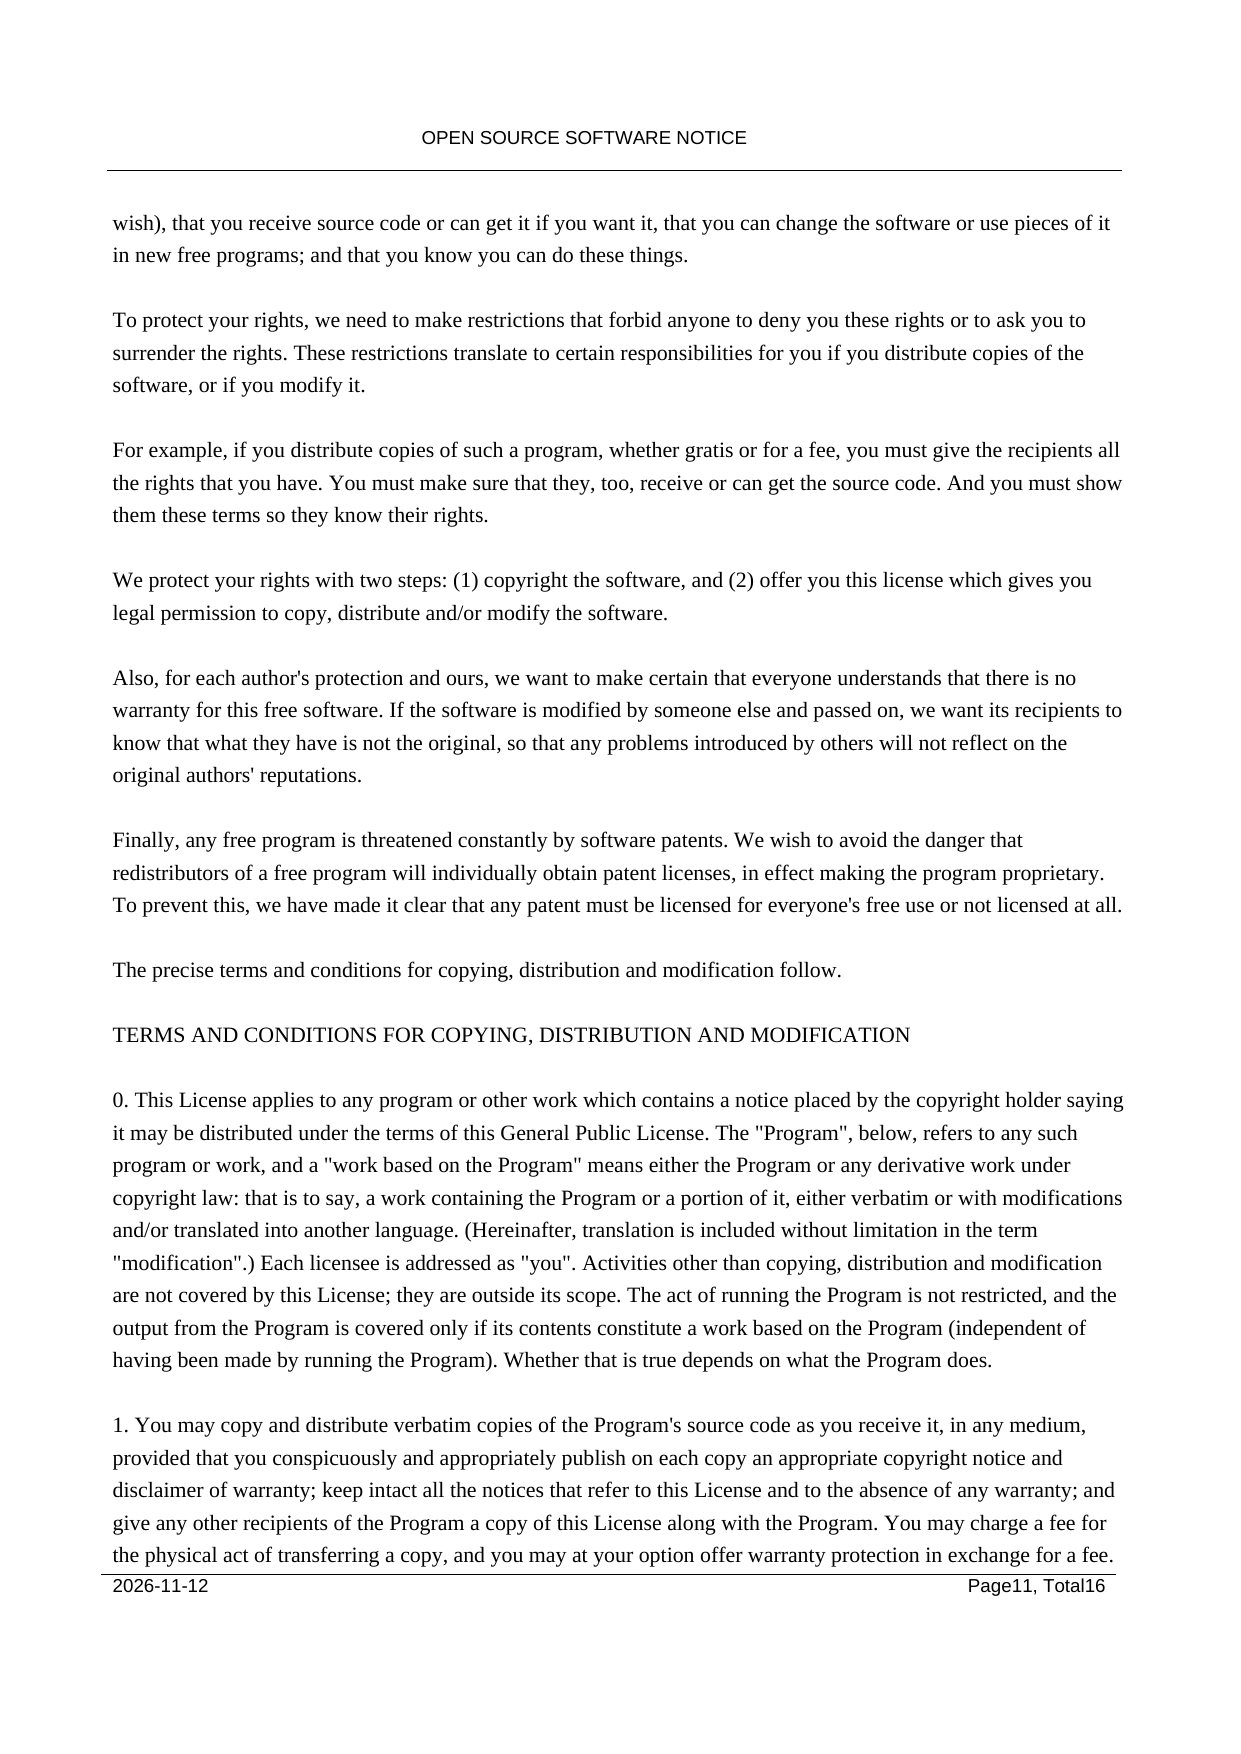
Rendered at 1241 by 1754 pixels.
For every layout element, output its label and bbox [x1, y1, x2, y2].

text [112, 206, 1128, 1571]
